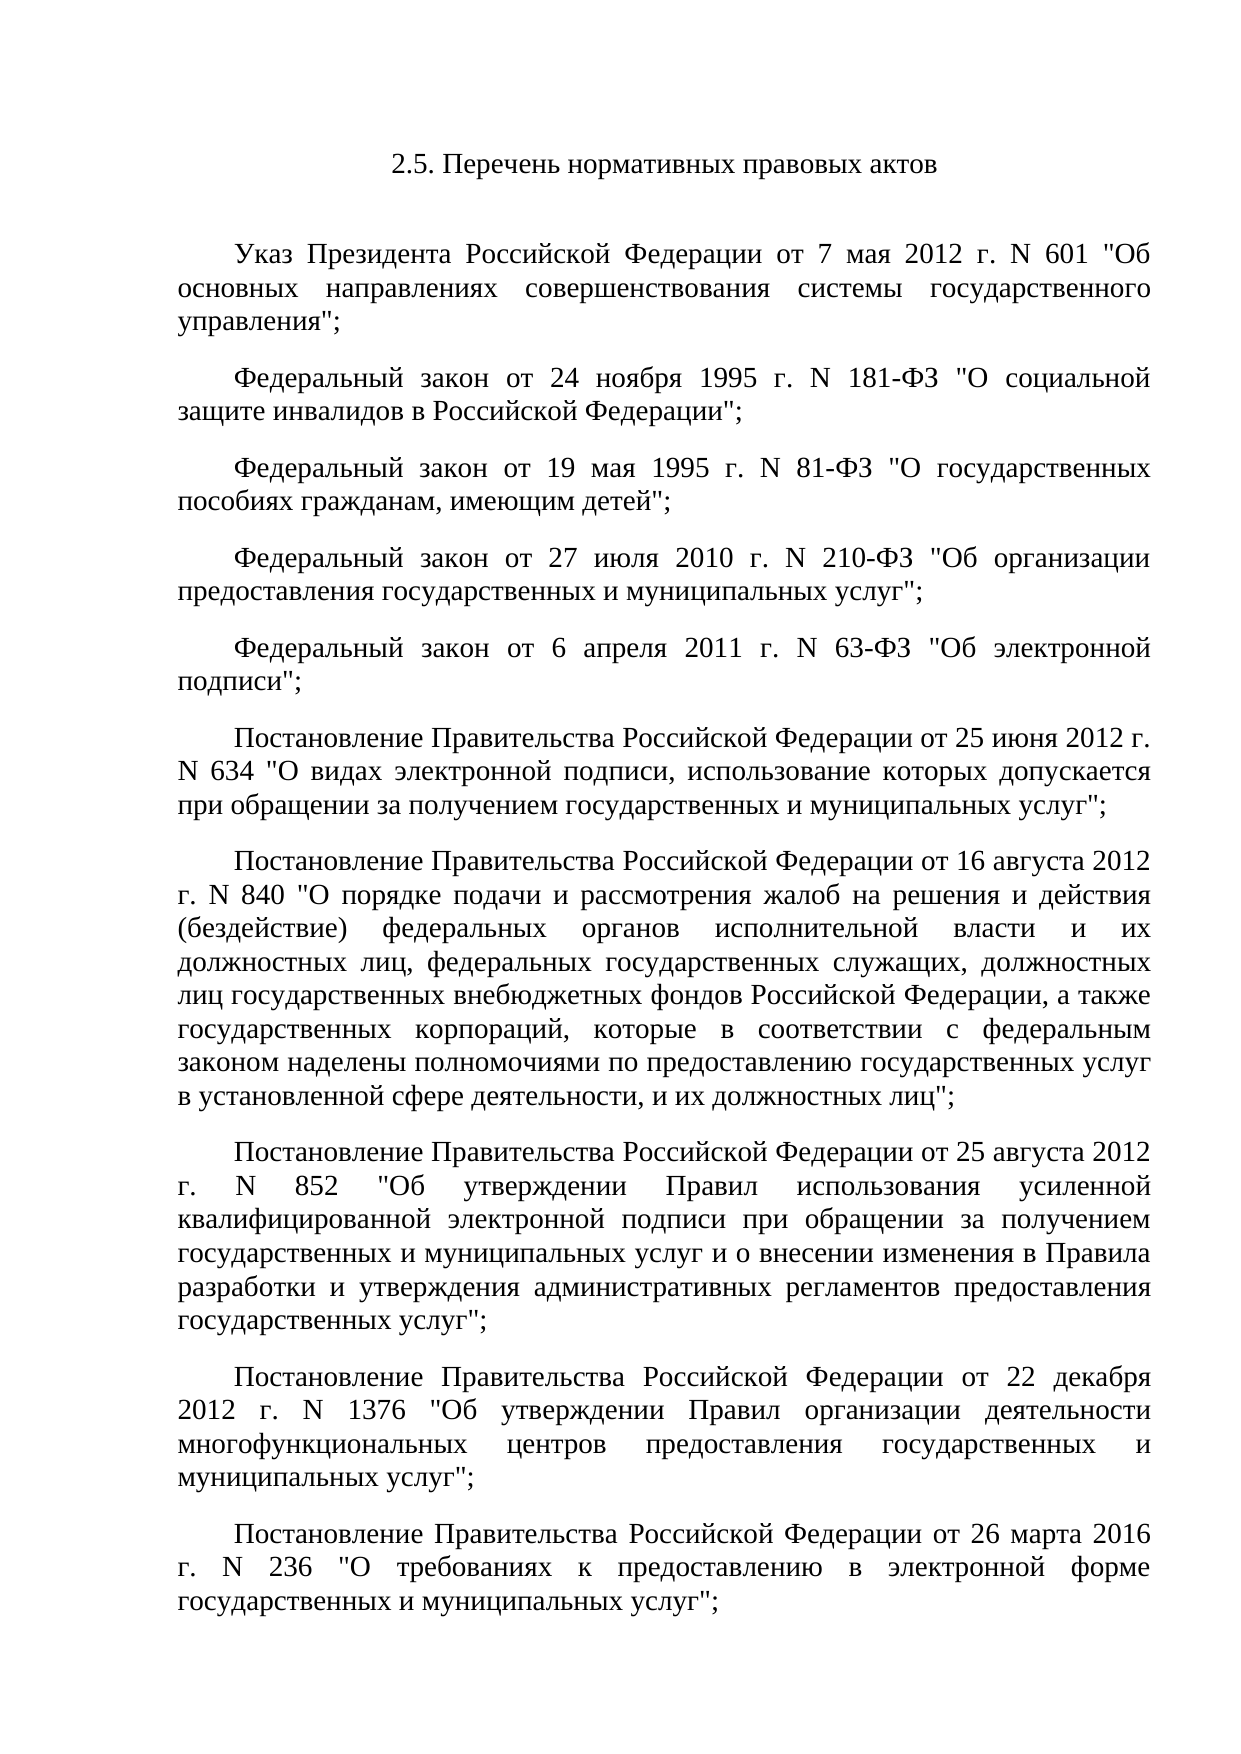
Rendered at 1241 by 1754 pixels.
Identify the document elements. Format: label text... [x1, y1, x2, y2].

text Указ Президента Российской Федерации от 7 мая 2012 г. N 601 "Об основных направлениях совершенствования системы государственного управления"; [177, 236, 1152, 337]
text Федеральный закон от 19 мая 1995 г. N 81-ФЗ "О государственных пособиях гражданам, имеющим детей"; [177, 450, 1152, 517]
text Постановление Правительства Российской Федерации от 16 августа 2012 г. N 840 "О порядке подачи и рассмотрения жалоб на решения и действия (бездействие) федеральных органов исполнительной власти и их должностных лиц, федеральных государственных служащих, должностных лиц государственных внебюджетных фондов Российской Федерации, а также государственных корпораций, которые в соответствии с федеральным законом наделены полномочиями по предоставлению государственных услуг в установленной сфере деятельности, и их должностных лиц"; [177, 843, 1152, 1112]
text Постановление Правительства Российской Федерации от 25 августа 2012 г. N 852 "Об утверждении Правил использования усиленной квалифицированной электронной подписи при обращении за получением государственных и муниципальных услуг и о внесении изменения в Правила разработки и утверждения административных регламентов предоставления государственных услуг"; [177, 1134, 1152, 1336]
text Федеральный закон от 24 ноября 1995 г. N 181-ФЗ "О социальной защите инвалидов в Российской Федерации"; [177, 360, 1152, 427]
text Постановление Правительства Российской Федерации от 25 июня 2012 г. N 634 "О видах электронной подписи, использование которых допускается при обращении за получением государственных и муниципальных услуг"; [177, 720, 1152, 820]
text 2.5. Перечень нормативных правовых актов [177, 146, 1152, 180]
text Федеральный закон от 6 апреля 2011 г. N 63-ФЗ "Об электронной подписи"; [177, 630, 1152, 697]
text Постановление Правительства Российской Федерации от 22 декабря 2012 г. N 1376 "Об утверждении Правил организации деятельности многофункциональных центров предоставления государственных и муниципальных услуг"; [177, 1359, 1152, 1493]
text Федеральный закон от 27 июля 2010 г. N 210-ФЗ "Об организации предоставления государственных и муниципальных услуг"; [177, 540, 1152, 607]
text Постановление Правительства Российской Федерации от 26 марта 2016 г. N 236 "О требованиях к предоставлению в электронной форме государственных и муниципальных услуг"; [177, 1516, 1152, 1616]
